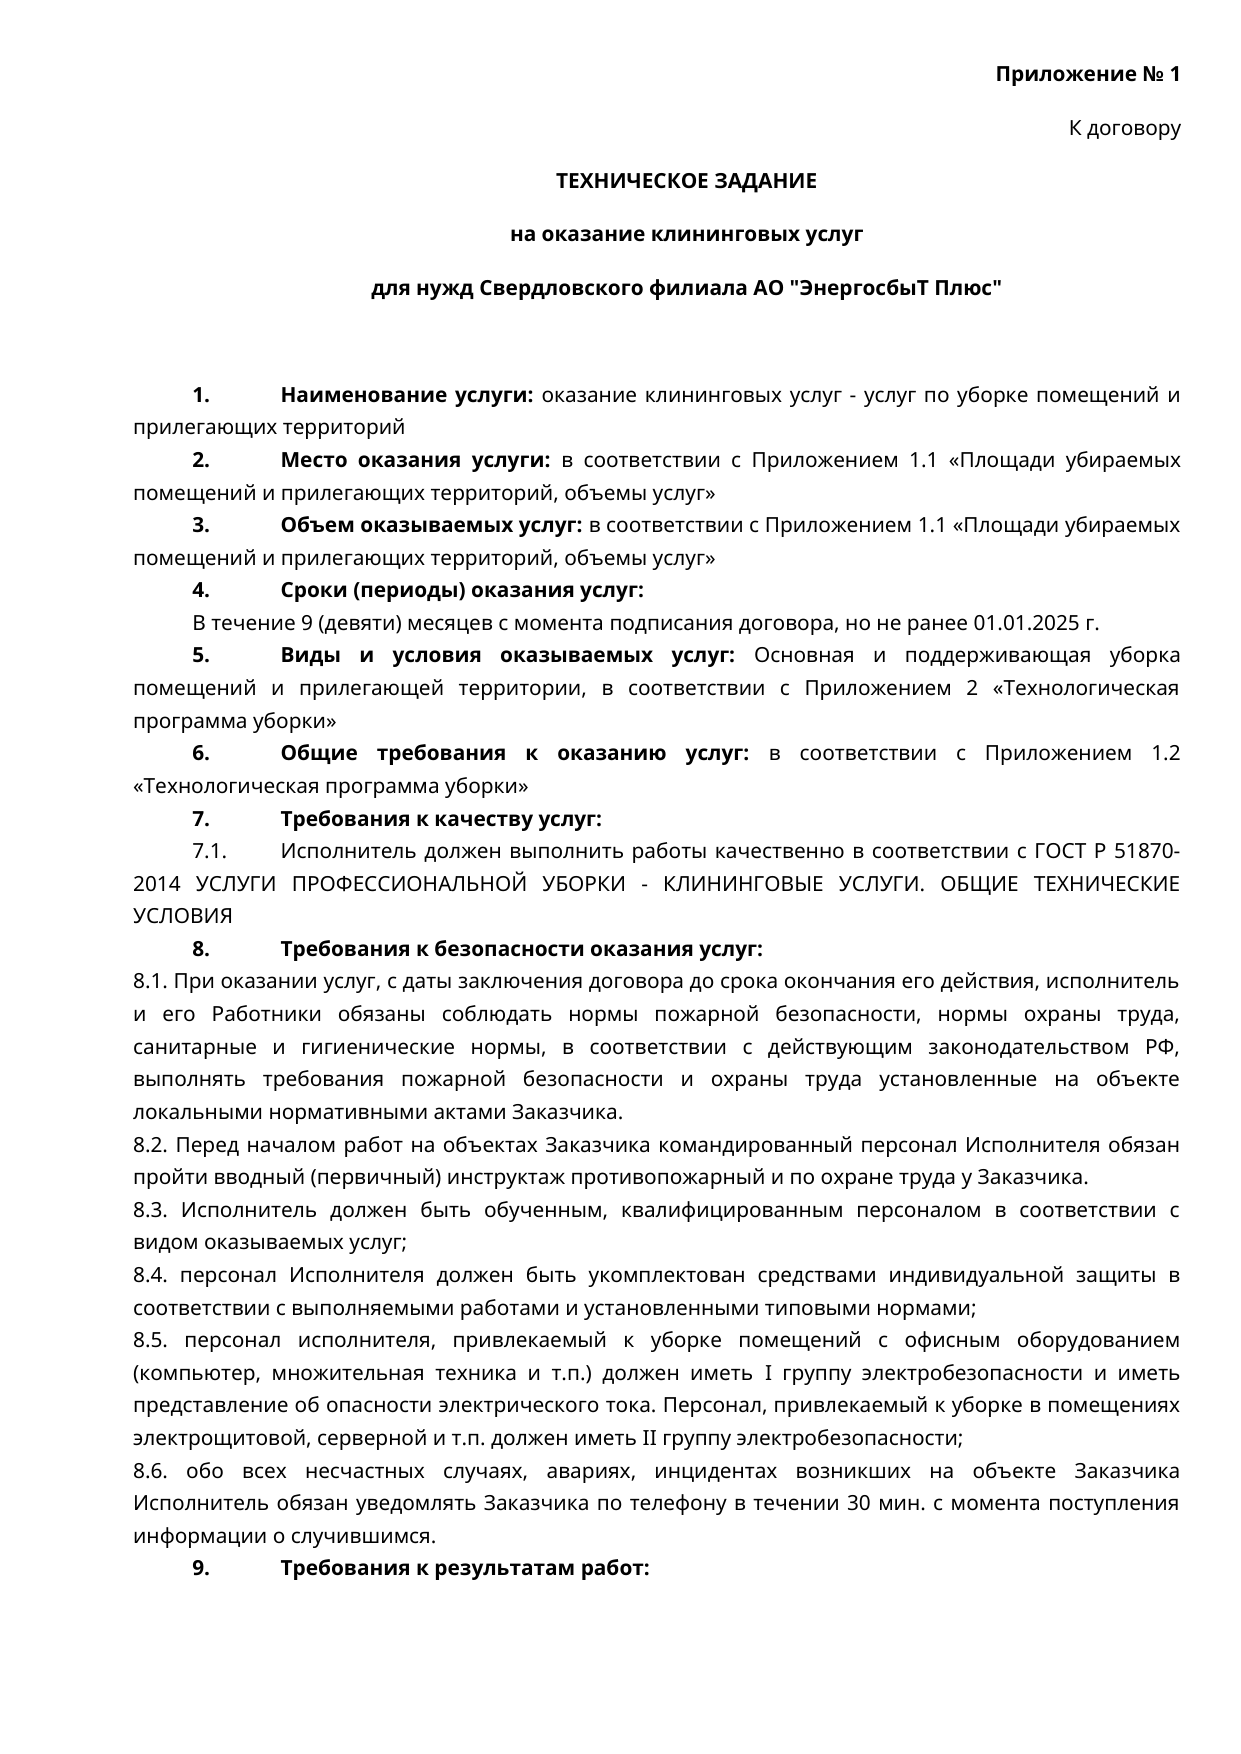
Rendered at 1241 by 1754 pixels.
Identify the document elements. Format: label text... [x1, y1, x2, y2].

text Приложение № 1 [133, 59, 1181, 88]
list Исполнитель должен выполнить работы качественно в соответствии с ГОСТ Р 51870-2014 УСЛУГИ ПРОФЕССИОНАЛЬНОЙ УБОРКИ - КЛИНИНГОВЫЕ УСЛУГИ. ОБЩИЕ ТЕХНИЧЕСКИЕ УСЛОВИЯ [133, 836, 1181, 930]
text К договору [133, 113, 1181, 141]
list Общие требования к оказанию услуг: в соответствии с Приложением 1.2 «Технологическая программа уборки» [133, 738, 1181, 799]
list Объем оказываемых услуг: в соответствии с Приложением 1.1 «Площади убираемых помещений и прилегающих территорий, объемы услуг» [133, 510, 1181, 571]
text ТЕХНИЧЕСКОЕ ЗАДАНИЕ [133, 166, 1181, 194]
list Виды и условия оказываемых услуг: Основная и поддерживающая уборка помещений и прилегающей территории, в соответствии с Приложением 2 «Технологическая программа уборки» [133, 641, 1181, 734]
text для нужд Свердловского филиала АО "ЭнергосбыТ Плюс" [133, 273, 1181, 301]
text 8.6. обо всех несчастных случаях, авариях, инцидентах возникших на объекте Заказчика Исполнитель обязан уведомлять Заказчика по телефону в течении 30 мин. с момента поступления информации о случившимся. [133, 1456, 1181, 1549]
text на оказание клининговых услуг [133, 219, 1181, 248]
text 8.3. Исполнитель должен быть обученным, квалифицированным персоналом в соответствии с видом оказываемых услуг; [133, 1195, 1181, 1256]
text В течение 9 (девяти) месяцев с момента подписания договора, но не ранее 01.01.2025 г. [192, 608, 1181, 636]
text 8.1. При оказании услуг, с даты заключения договора до срока окончания его действия, исполнитель и его Работники обязаны соблюдать нормы пожарной безопасности, нормы охраны труда, санитарные и гигиенические нормы, в соответствии с действующим законодательством РФ, выполнять требования пожарной безопасности и охраны труда установленные на объекте локальными нормативными актами Заказчика. [133, 967, 1181, 1126]
text 8.5. персонал исполнителя, привлекаемый к уборке помещений с офисным оборудованием (компьютер, множительная техника и т.п.) должен иметь I группу электробезопасности и иметь представление об опасности электрического тока. Персонал, привлекаемый к уборке в помещениях электрощитовой, серверной и т.п. должен иметь II группу электробезопасности; [133, 1325, 1181, 1452]
list Сроки (периоды) оказания услуг: [133, 575, 1181, 604]
list Наименование услуги: оказание клининговых услуг - услуг по уборке помещений и прилегающих территорий [133, 380, 1181, 441]
list Требования к качеству услуг: [133, 804, 1181, 832]
list Требования к безопасности оказания услуг: [133, 934, 1181, 962]
text 8.4. персонал Исполнителя должен быть укомплектован средствами индивидуальной защиты в соответствии с выполняемыми работами и установленными типовыми нормами; [133, 1260, 1181, 1321]
list Место оказания услуги: в соответствии с Приложением 1.1 «Площади убираемых помещений и прилегающих территорий, объемы услуг» [133, 445, 1181, 506]
list Требования к результатам работ: [133, 1553, 1181, 1582]
text 8.2. Перед началом работ на объектах Заказчика командированный персонал Исполнителя обязан пройти вводный (первичный) инструктаж противопожарный и по охране труда у Заказчика. [133, 1130, 1181, 1191]
